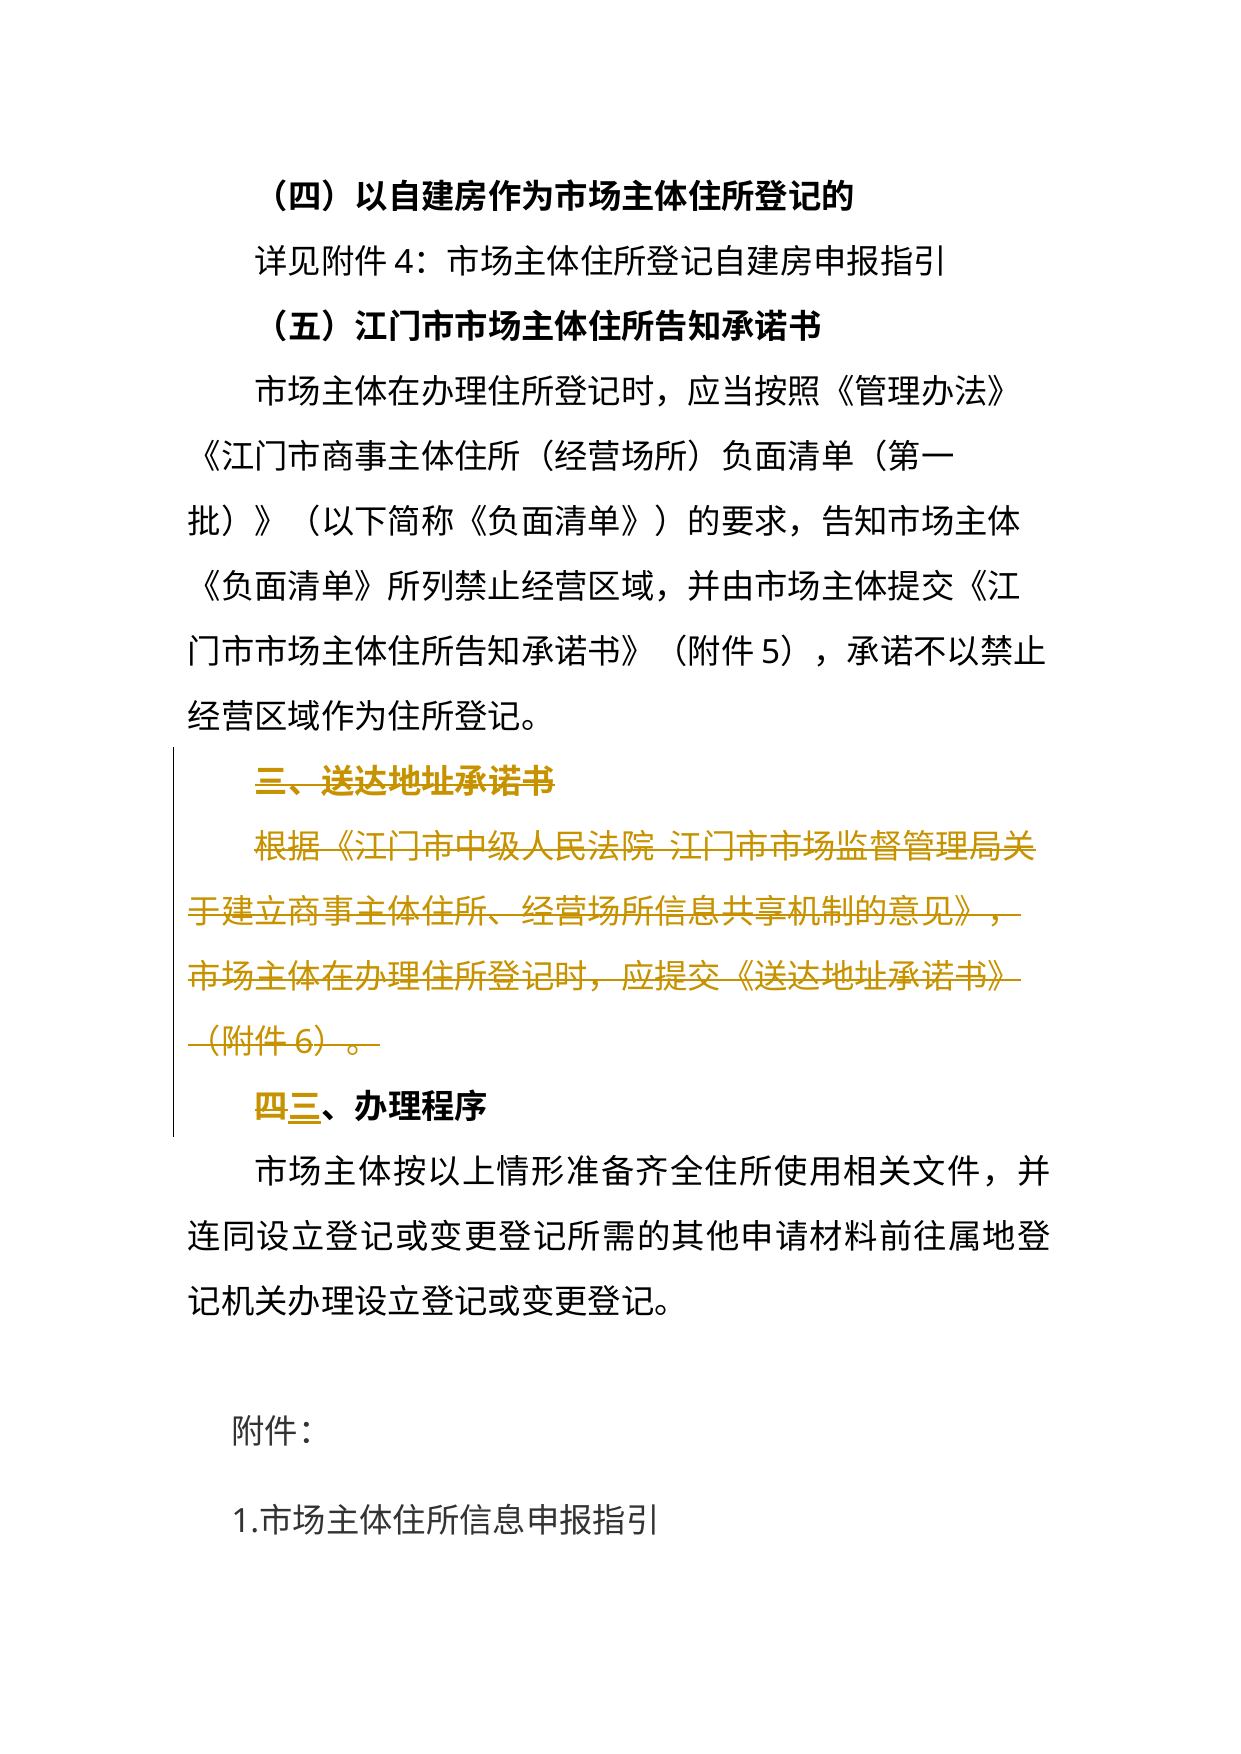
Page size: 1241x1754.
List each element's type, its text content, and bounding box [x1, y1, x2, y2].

text 市场主体在办理住所登记时，应当按照《管理办法》《江门市商事主体住所（经营场所）负面清单（第一批）》（以下简称《负面清单》）的要求，告知市场主体《负面清单》所列禁止经营区域，并由市场主体提交《江门市市场主体住所告知承诺书》（附件5），承诺不以禁止经营区域作为住所登记。 [187, 357, 1053, 747]
text 附件： [187, 1397, 1053, 1462]
text 1.市场主体住所信息申报指引 [187, 1486, 1053, 1551]
text （五）江门市市场主体住所告知承诺书 [187, 292, 1053, 357]
text 市场主体按以上情形准备齐全住所使用相关文件，并连同设立登记或变更登记所需的其他申请材料前往属地登记机关办理设立登记或变更登记。 [187, 1137, 1053, 1332]
text 详见附件4：市场主体住所登记自建房申报指引 [187, 227, 1053, 292]
text （四）以自建房作为市场主体住所登记的 [187, 162, 1053, 227]
text 、办理程序 [187, 1072, 1053, 1137]
